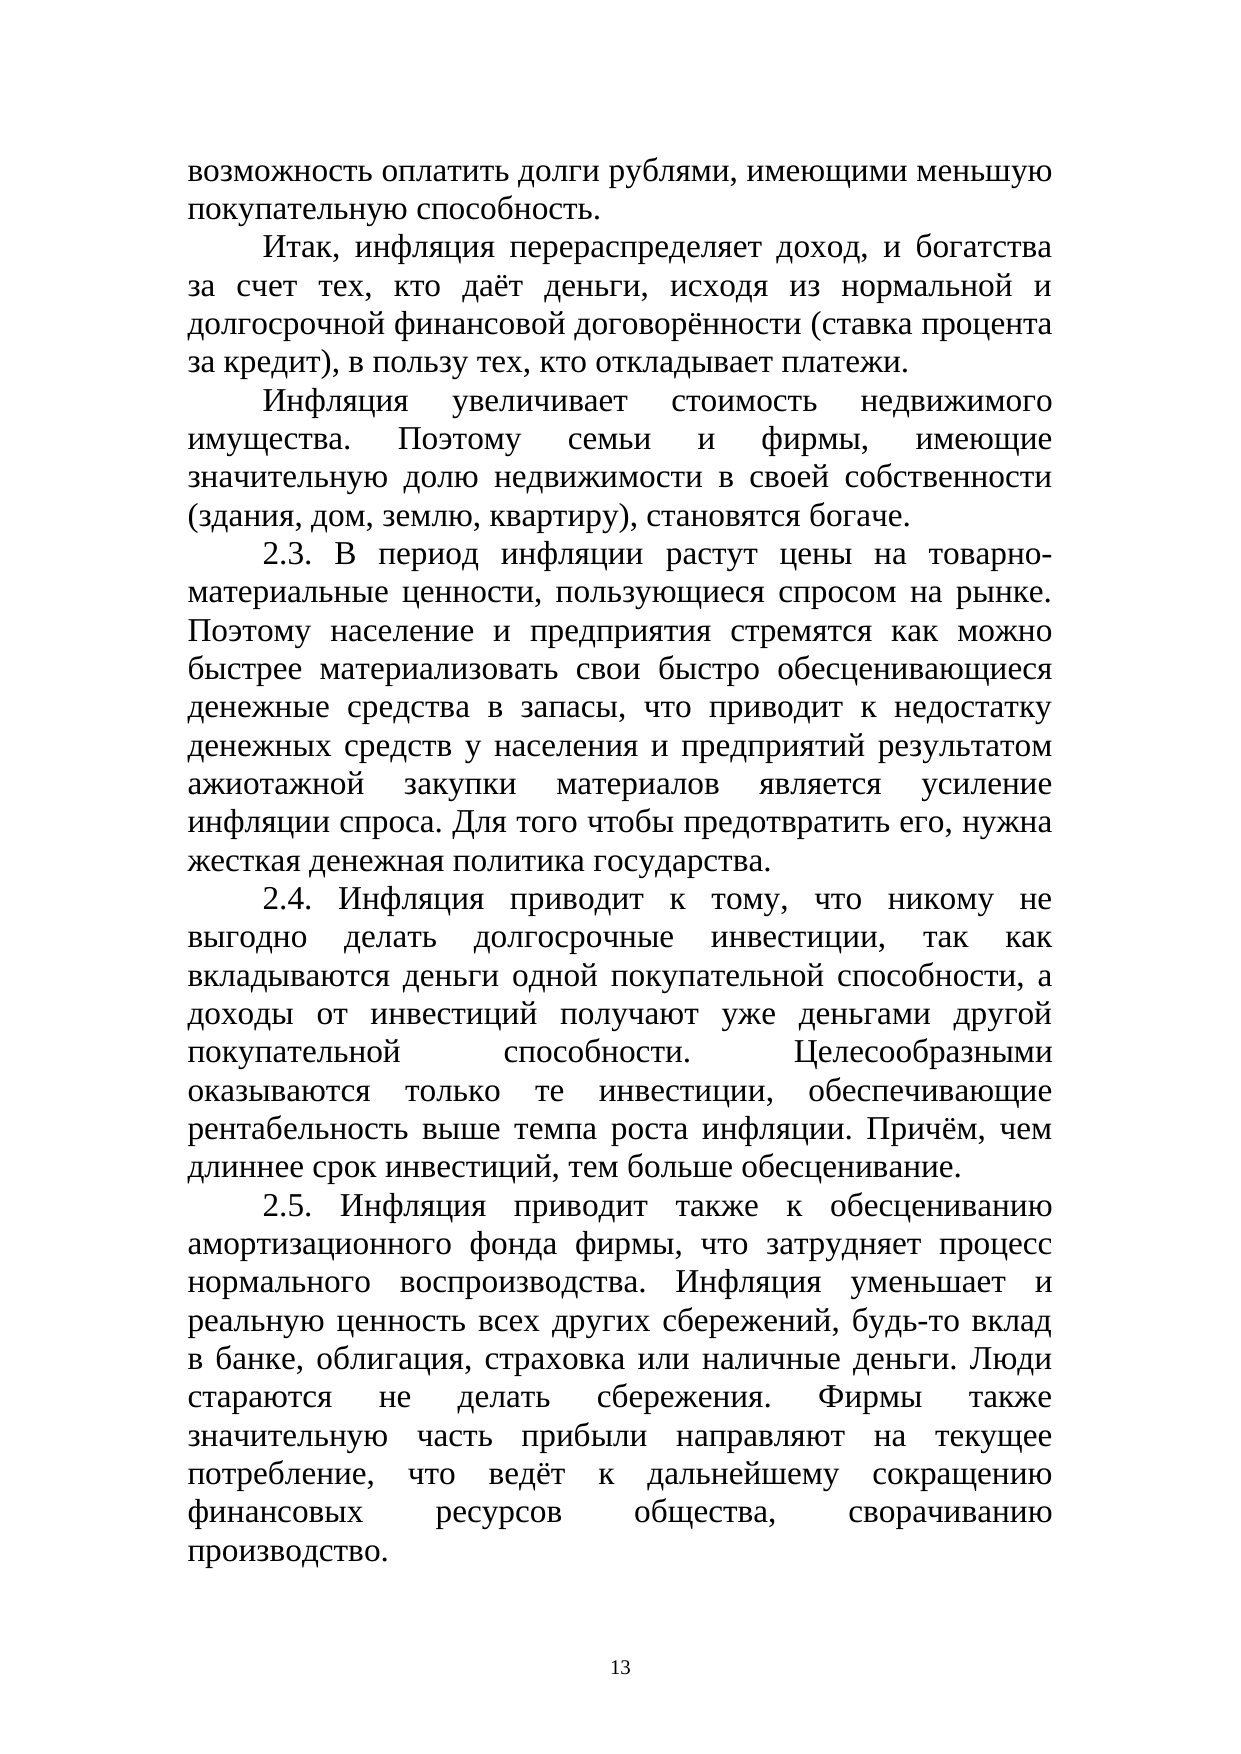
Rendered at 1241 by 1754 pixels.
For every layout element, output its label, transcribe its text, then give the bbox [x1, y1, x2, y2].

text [187, 150, 1053, 227]
text 2.4. Инфляция приводит к тому, что никому не выгодно делать долгосрочные инвестиции, так как вкладываются деньги одной покупательной способности, а доходы от инвестиций получают уже деньгами другой покупательной способности. Целесообразными оказываются только те инвестиции, обеспечивающие рентабельность выше темпа роста инфляции. Причём, чем длиннее срок инвестиций, тем больше обесценивание. [187, 878, 1053, 1185]
text 2.3. В период инфляции растут цены на товарно-материальные ценности, пользующиеся спросом на рынке. Поэтому население и предприятия стремятся как можно быстрее материализовать свои быстро обесценивающиеся денежные средства в запасы, что приводит к недостатку денежных средств у населения и предприятий результатом ажиотажной закупки материалов является усиление инфляции спроса. Для того чтобы предотвратить его, нужна жесткая денежная политика государства. [187, 533, 1053, 878]
text Итак, инфляция перераспределяет доход, и богатства за счет тех, кто даёт деньги, исходя из нормальной и долгосрочной финансовой договорённости (ставка процента за кредит), в пользу тех, кто откладывает платежи. [187, 227, 1053, 380]
text 2.5. Инфляция приводит также к обесцениванию амортизационного фонда фирмы, что затрудняет процесс нормального воспроизводства. Инфляция уменьшает и реальную ценность всех других сбережений, будь-то вклад в банке, облигация, страховка или наличные деньги. Люди стараются не делать сбережения. Фирмы также значительную часть прибыли направляют на текущее потребление, что ведёт к дальнейшему сокращению финансовых ресурсов общества, сворачиванию производство. [187, 1185, 1053, 1568]
text Инфляция увеличивает стоимость недвижимого имущества. Поэтому семьи и фирмы, имеющие значительную долю недвижимости в своей собственности (здания, дом, землю, квартиру), становятся богаче. [187, 380, 1053, 533]
